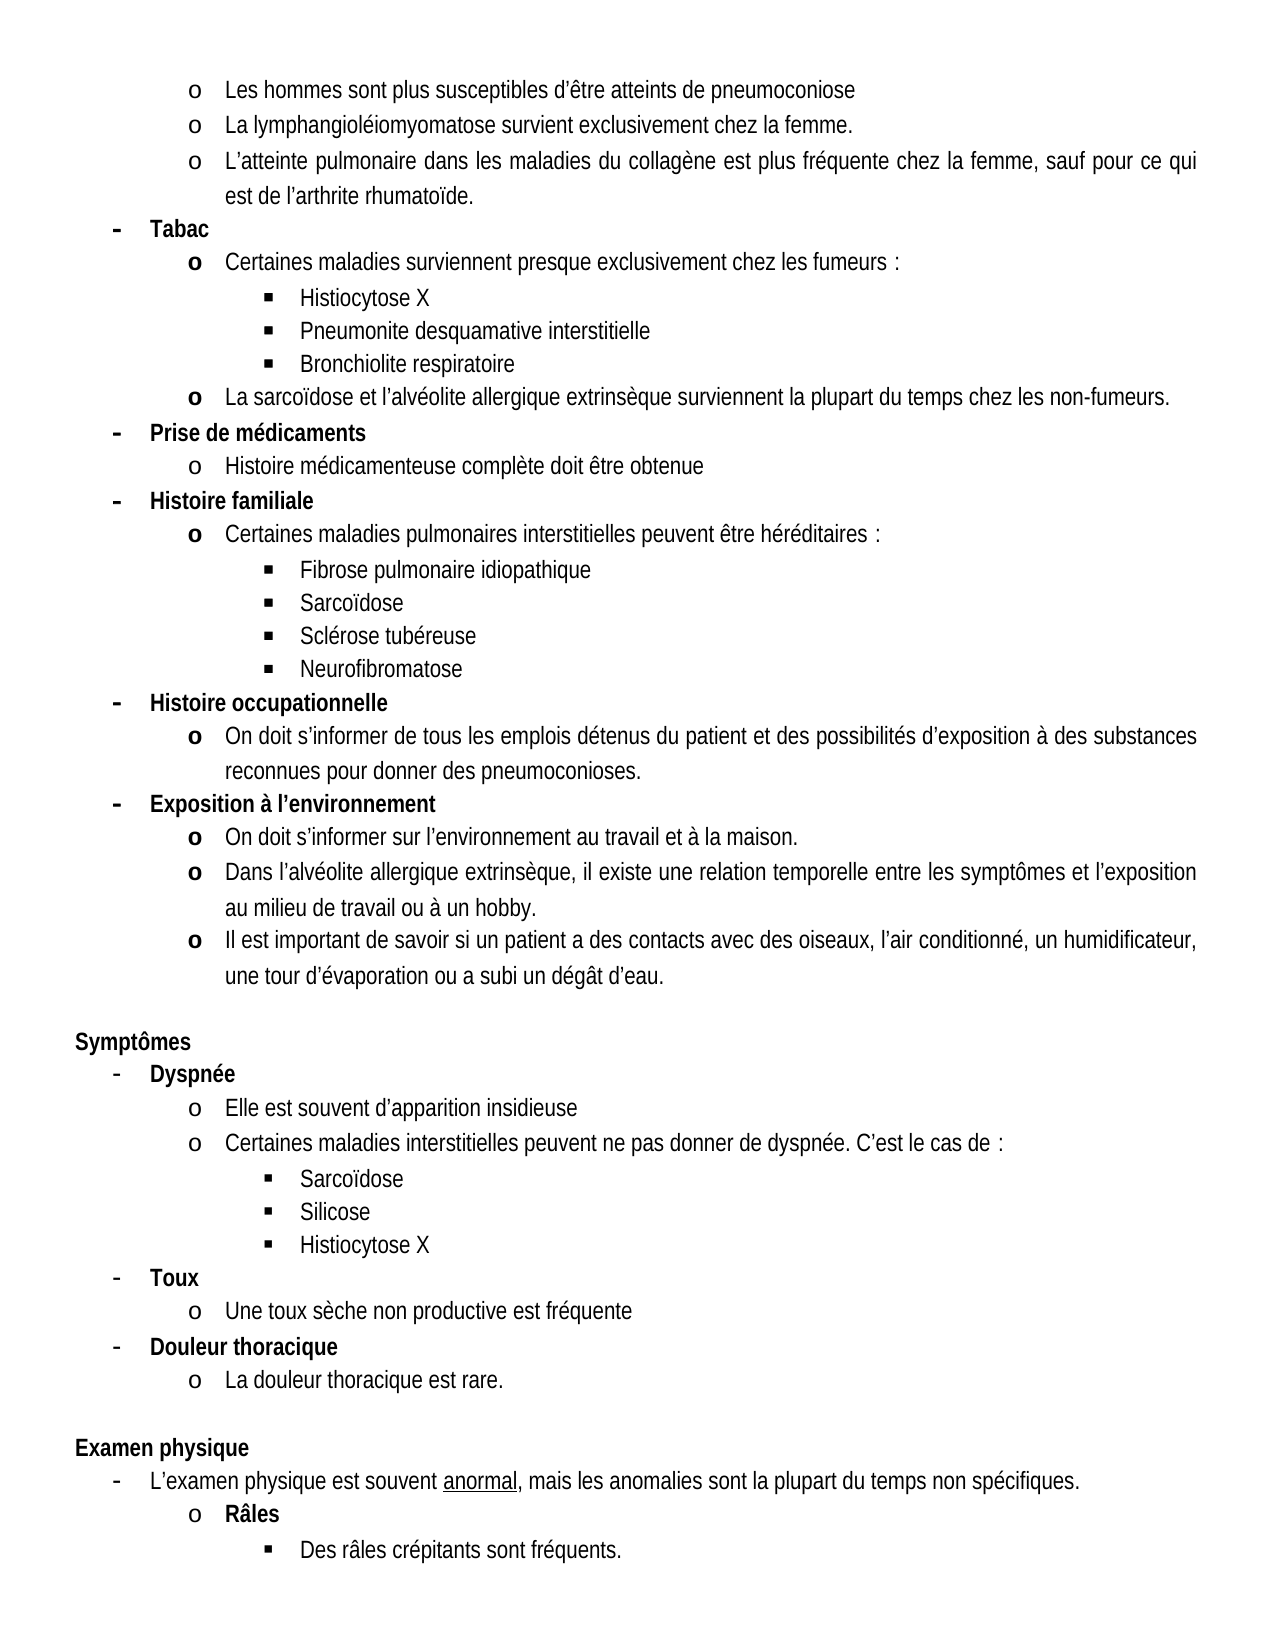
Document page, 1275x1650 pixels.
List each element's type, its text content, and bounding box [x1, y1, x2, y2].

list Douleur thoracique [112, 1332, 1200, 1361]
list Sarcoïdose [262, 1164, 1200, 1192]
text Symptômes [75, 1027, 1200, 1055]
list Les hommes sont plus susceptibles d’être atteints de pneumoconiose [187, 75, 1200, 106]
list Dyspnée [112, 1059, 1200, 1088]
list La lymphangioléiomyomatose survient exclusivement chez la femme. [187, 111, 1200, 141]
list Prise de médicaments [112, 418, 1200, 447]
list Râles [187, 1499, 1200, 1530]
list Certaines maladies interstitielles peuvent ne pas donner de dyspnée. C’est le cas de : [187, 1128, 1200, 1159]
list Il est important de savoir si un patient a des contacts avec des oiseaux, l’air conditionné, un humidificateur, une tour d’évaporation ou a subi un dégât d’eau. [187, 926, 1200, 989]
list Silicose [262, 1197, 1200, 1226]
list On doit s’informer de tous les emplois détenus du patient et des possibilités d’exposition à des substances reconnues pour donner des pneumoconioses. [187, 721, 1200, 784]
list Histoire médicamenteuse complète doit être obtenue [187, 451, 1200, 482]
list L’examen physique est souvent anormal, mais les anomalies sont la plupart du temps non spécifiques. [112, 1466, 1200, 1495]
list Exposition à l’environnement [112, 789, 1200, 818]
list Certaines maladies surviennent presque exclusivement chez les fumeurs : [187, 247, 1200, 278]
list Histoire occupationnelle [112, 687, 1200, 716]
list Des râles crépitants sont fréquents. [262, 1535, 1200, 1564]
list Pneumonite desquamative interstitielle [262, 316, 1200, 345]
list Une toux sèche non productive est fréquente [187, 1296, 1200, 1327]
list Certaines maladies pulmonaires interstitielles peuvent être héréditaires : [187, 519, 1200, 550]
list Toux [112, 1263, 1200, 1292]
list Histiocytose X [262, 1230, 1200, 1259]
list Elle est souvent d’apparition insidieuse [187, 1093, 1200, 1123]
list Sclérose tubéreuse [262, 621, 1200, 650]
list La sarcoïdose et l’alvéolite allergique extrinsèque surviennent la plupart du temps chez les non-fumeurs. [187, 382, 1200, 413]
list Neurofibromatose [262, 654, 1200, 683]
list Bronchiolite respiratoire [262, 349, 1200, 378]
list On doit s’informer sur l’environnement au travail et à la maison. [187, 822, 1200, 853]
list Fibrose pulmonaire idiopathique [262, 555, 1200, 584]
list Histiocytose X [262, 283, 1200, 312]
list Histoire familiale [112, 486, 1200, 515]
list Sarcoïdose [262, 588, 1200, 617]
text Examen physique [75, 1433, 1200, 1462]
list La douleur thoracique est rare. [187, 1365, 1200, 1396]
list L’atteinte pulmonaire dans les maladies du collagène est plus fréquente chez la femme, sauf pour ce qui est de l’arthrite rhumatoïde. [187, 146, 1200, 210]
list Tabac [112, 214, 1200, 243]
list Dans l’alvéolite allergique extrinsèque, il existe une relation temporelle entre les symptômes et l’exposition au milieu de travail ou à un hobby. [187, 857, 1200, 921]
